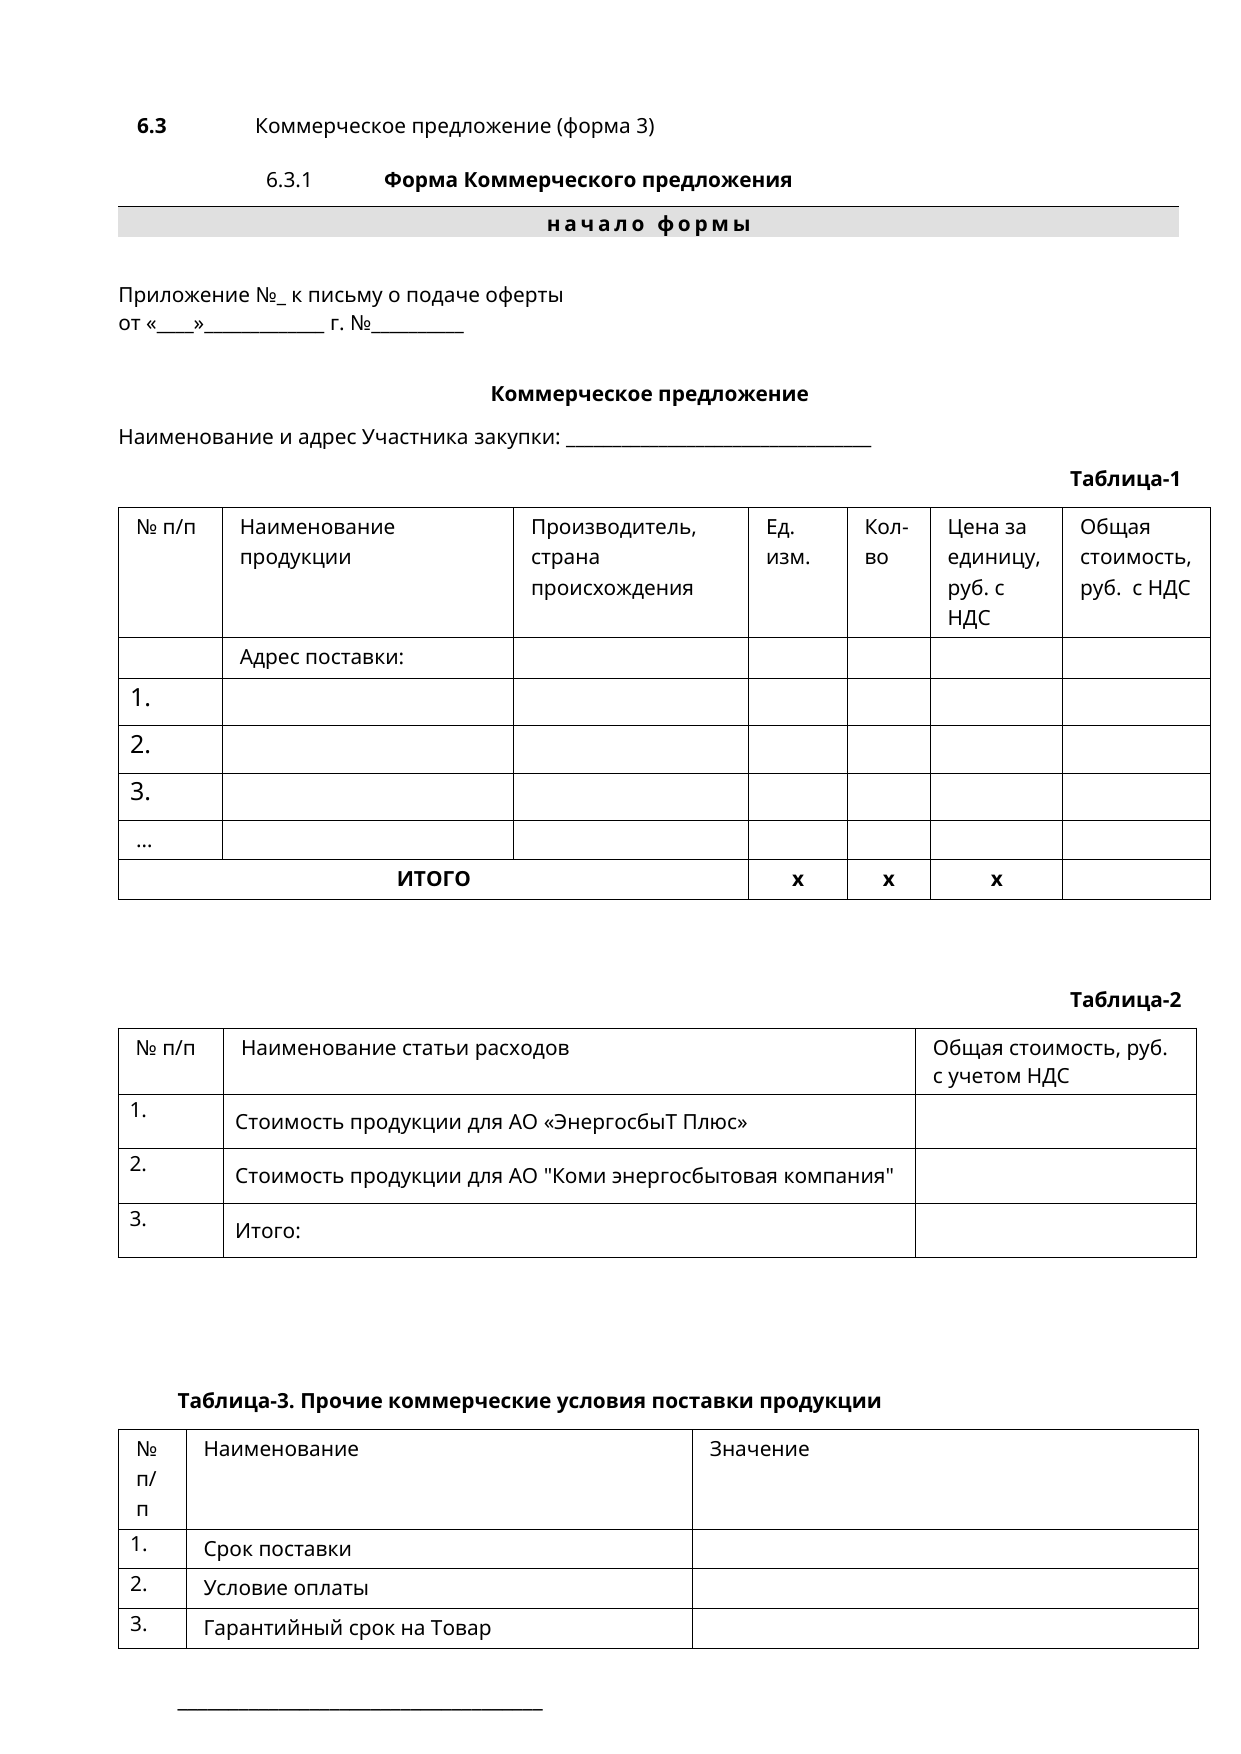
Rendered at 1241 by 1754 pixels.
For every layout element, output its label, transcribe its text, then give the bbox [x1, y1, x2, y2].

table_cell [119, 1204, 223, 1257]
table_cell [1063, 679, 1210, 725]
table_cell … [119, 821, 222, 859]
table_header Кол-во [848, 508, 930, 637]
table_cell [916, 1149, 1196, 1203]
table_cell [749, 679, 847, 725]
table_cell Адрес поставки: [223, 638, 513, 678]
table_header № п/п [119, 508, 222, 637]
table_cell [119, 1569, 186, 1608]
table_cell [514, 638, 748, 678]
table_header № п/п [119, 1430, 186, 1528]
table_cell Срок поставки [187, 1530, 692, 1568]
table_cell [119, 1095, 223, 1148]
table_cell [1063, 821, 1210, 859]
table_cell х [931, 860, 1062, 898]
table_cell [848, 821, 930, 859]
table_cell ИТОГО [119, 860, 748, 898]
table_cell Итого: [224, 1204, 915, 1257]
table_header Общая стоимость, руб. с учетом НДС [916, 1029, 1196, 1094]
table_cell [1063, 638, 1210, 678]
table_cell Гарантийный срок на Товар [187, 1609, 692, 1648]
table_cell [119, 679, 222, 725]
table_cell [931, 726, 1062, 772]
table_cell [749, 774, 847, 819]
table_cell [119, 774, 222, 819]
table_cell [749, 638, 847, 678]
table_header Наименование продукции [223, 508, 513, 637]
text Наименование и адрес Участника закупки: _________________________________ [118, 422, 1181, 450]
table_cell [848, 774, 930, 819]
table_cell [693, 1569, 1198, 1608]
table_header Ед. изм. [749, 508, 847, 637]
table_cell х [749, 860, 847, 898]
table_cell [1063, 774, 1210, 819]
table_cell [514, 774, 748, 819]
table_cell [119, 1609, 186, 1648]
table_cell [848, 726, 930, 772]
table_cell [749, 821, 847, 859]
table_cell [1063, 860, 1210, 898]
table_cell [916, 1204, 1196, 1257]
table_cell Стоимость продукции для АО "Коми энергосбытовая компания" [224, 1149, 915, 1203]
table_cell [693, 1609, 1198, 1648]
table_cell х [848, 860, 930, 898]
table_header Наименование статьи расходов [224, 1029, 915, 1094]
table_cell [119, 1530, 186, 1568]
table_cell [514, 726, 748, 772]
text Таблица-3. Прочие коммерческие условия поставки продукции [118, 1386, 1181, 1414]
table_cell [223, 726, 513, 772]
text Таблица-2 [118, 985, 1181, 1013]
table_cell [931, 638, 1062, 678]
table_header Общая стоимость, руб. с НДС [1063, 508, 1210, 637]
table_cell [223, 774, 513, 819]
table_cell [1063, 726, 1210, 772]
text Приложение №_ к письму о подаче оферты от «____»_____________ г. №__________ [118, 280, 1181, 337]
table_header Цена за единицу, руб. с НДС [931, 508, 1062, 637]
table_cell [119, 1149, 223, 1203]
text начало формы [118, 207, 1179, 237]
table_header Значение [693, 1430, 1198, 1528]
table_cell [931, 679, 1062, 725]
text Коммерческое предложение [118, 379, 1181, 408]
table_cell [916, 1095, 1196, 1148]
table_header Наименование [187, 1430, 692, 1528]
table_cell [223, 679, 513, 725]
table_cell [931, 821, 1062, 859]
table_cell Стоимость продукции для АО «ЭнергосбыТ Плюс» [224, 1095, 915, 1148]
table_cell [848, 679, 930, 725]
table_cell [514, 821, 748, 859]
table_cell [848, 638, 930, 678]
table_cell [514, 679, 748, 725]
table_cell [119, 638, 222, 678]
table_cell [693, 1530, 1198, 1568]
table_cell [119, 726, 222, 772]
table_header Производитель, страна происхождения [514, 508, 748, 637]
table_cell [223, 821, 513, 859]
table_cell [749, 726, 847, 772]
table_header № п/п [119, 1029, 223, 1094]
text Таблица-1 [118, 464, 1181, 493]
table_cell [931, 774, 1062, 819]
list Форма Коммерческого предложения [266, 165, 1181, 193]
subtitle Коммерческое предложение (форма 3) [137, 111, 1181, 140]
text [118, 1682, 1181, 1714]
table_cell Условие оплаты [187, 1569, 692, 1608]
